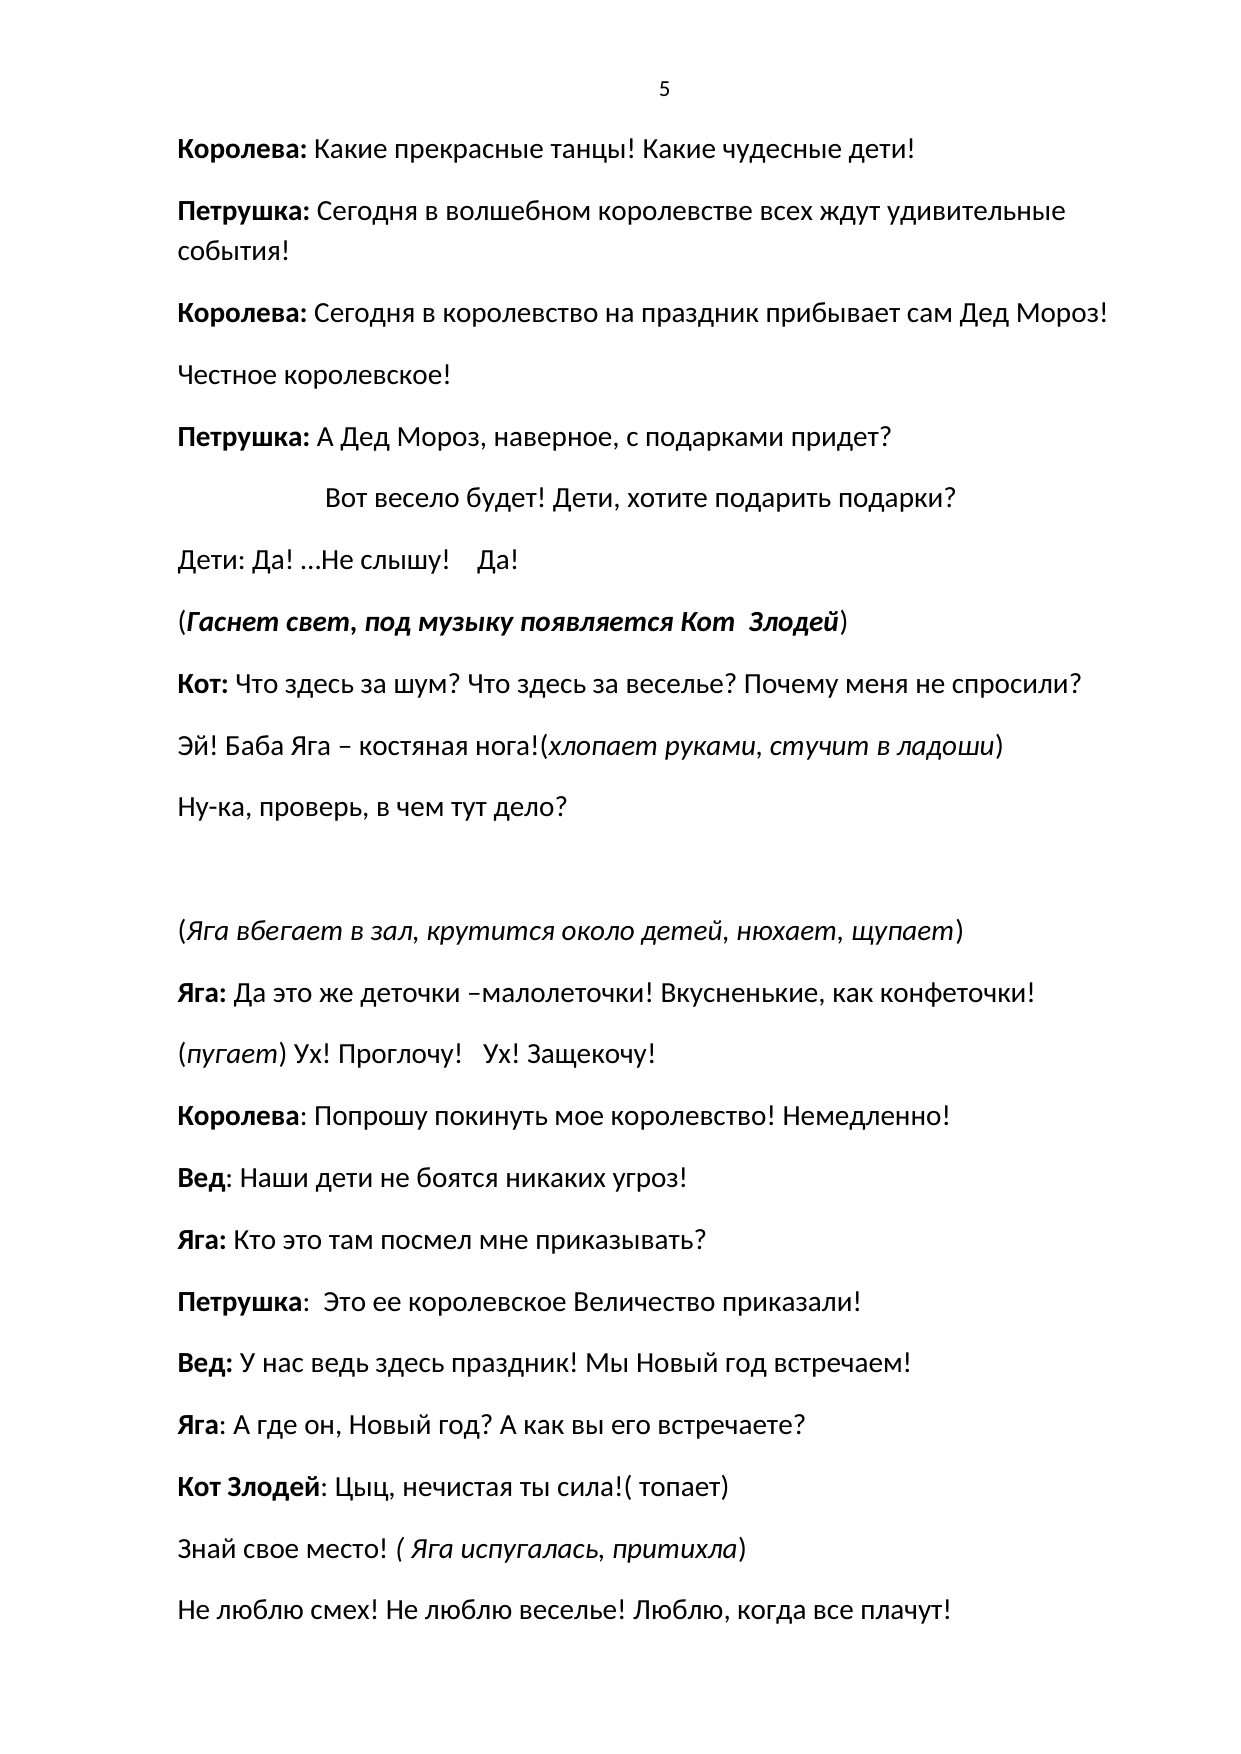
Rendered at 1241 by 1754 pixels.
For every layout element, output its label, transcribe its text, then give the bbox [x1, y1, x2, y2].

text Знай свое место! ( Яга испугалась, притихла) [177, 1530, 1152, 1565]
text Вед: У нас ведь здесь праздник! Мы Новый год встречаем! [177, 1344, 1152, 1380]
text Кот: Что здесь за шум? Что здесь за веселье? Почему меня не спросили? [177, 665, 1152, 701]
text (Гаснет свет, под музыку появляется Кот Злодей) [177, 603, 1152, 639]
text Ну-ка, проверь, в чем тут дело? [177, 788, 1152, 824]
text (пугает) Ух! Проглочу! Ух! Защекочу! [177, 1036, 1152, 1071]
text Петрушка: Это ее королевское Величество приказали! [177, 1283, 1152, 1318]
text Королева: Попрошу покинуть мое королевство! Немедленно! [177, 1097, 1152, 1133]
text Петрушка: А Дед Мороз, наверное, с подарками придет? [177, 418, 1152, 453]
text Дети: Да! …Не слышу! Да! [177, 541, 1152, 577]
text Эй! Баба Яга – костяная нога!(хлопает руками, стучит в ладоши) [177, 727, 1152, 762]
text Петрушка: Сегодня в волшебном королевстве всех ждут удивительные события! [177, 192, 1152, 268]
text Яга: Да это же деточки –малолеточки! Вкусненькие, как конфеточки! [177, 974, 1152, 1009]
text Королева: Какие прекрасные танцы! Какие чудесные дети! [177, 130, 1152, 165]
text Вед: Наши дети не боятся никаких угроз! [177, 1159, 1152, 1195]
text Яга: А где он, Новый год? А как вы его встречаете? [177, 1406, 1152, 1442]
text Вот весело будет! Дети, хотите подарить подарки? [177, 479, 1152, 515]
text (Яга вбегает в зал, крутится около детей, нюхает, щупает) [177, 912, 1152, 948]
text Кот Злодей: Цыц, нечистая ты сила!( топает) [177, 1468, 1152, 1503]
text Честное королевское! [177, 356, 1152, 392]
text Не люблю смех! Не люблю веселье! Люблю, когда все плачут! [177, 1591, 1152, 1627]
text Яга: Кто это там посмел мне приказывать? [177, 1221, 1152, 1256]
text Королева: Сегодня в королевство на праздник прибывает сам Дед Мороз! [177, 294, 1152, 330]
